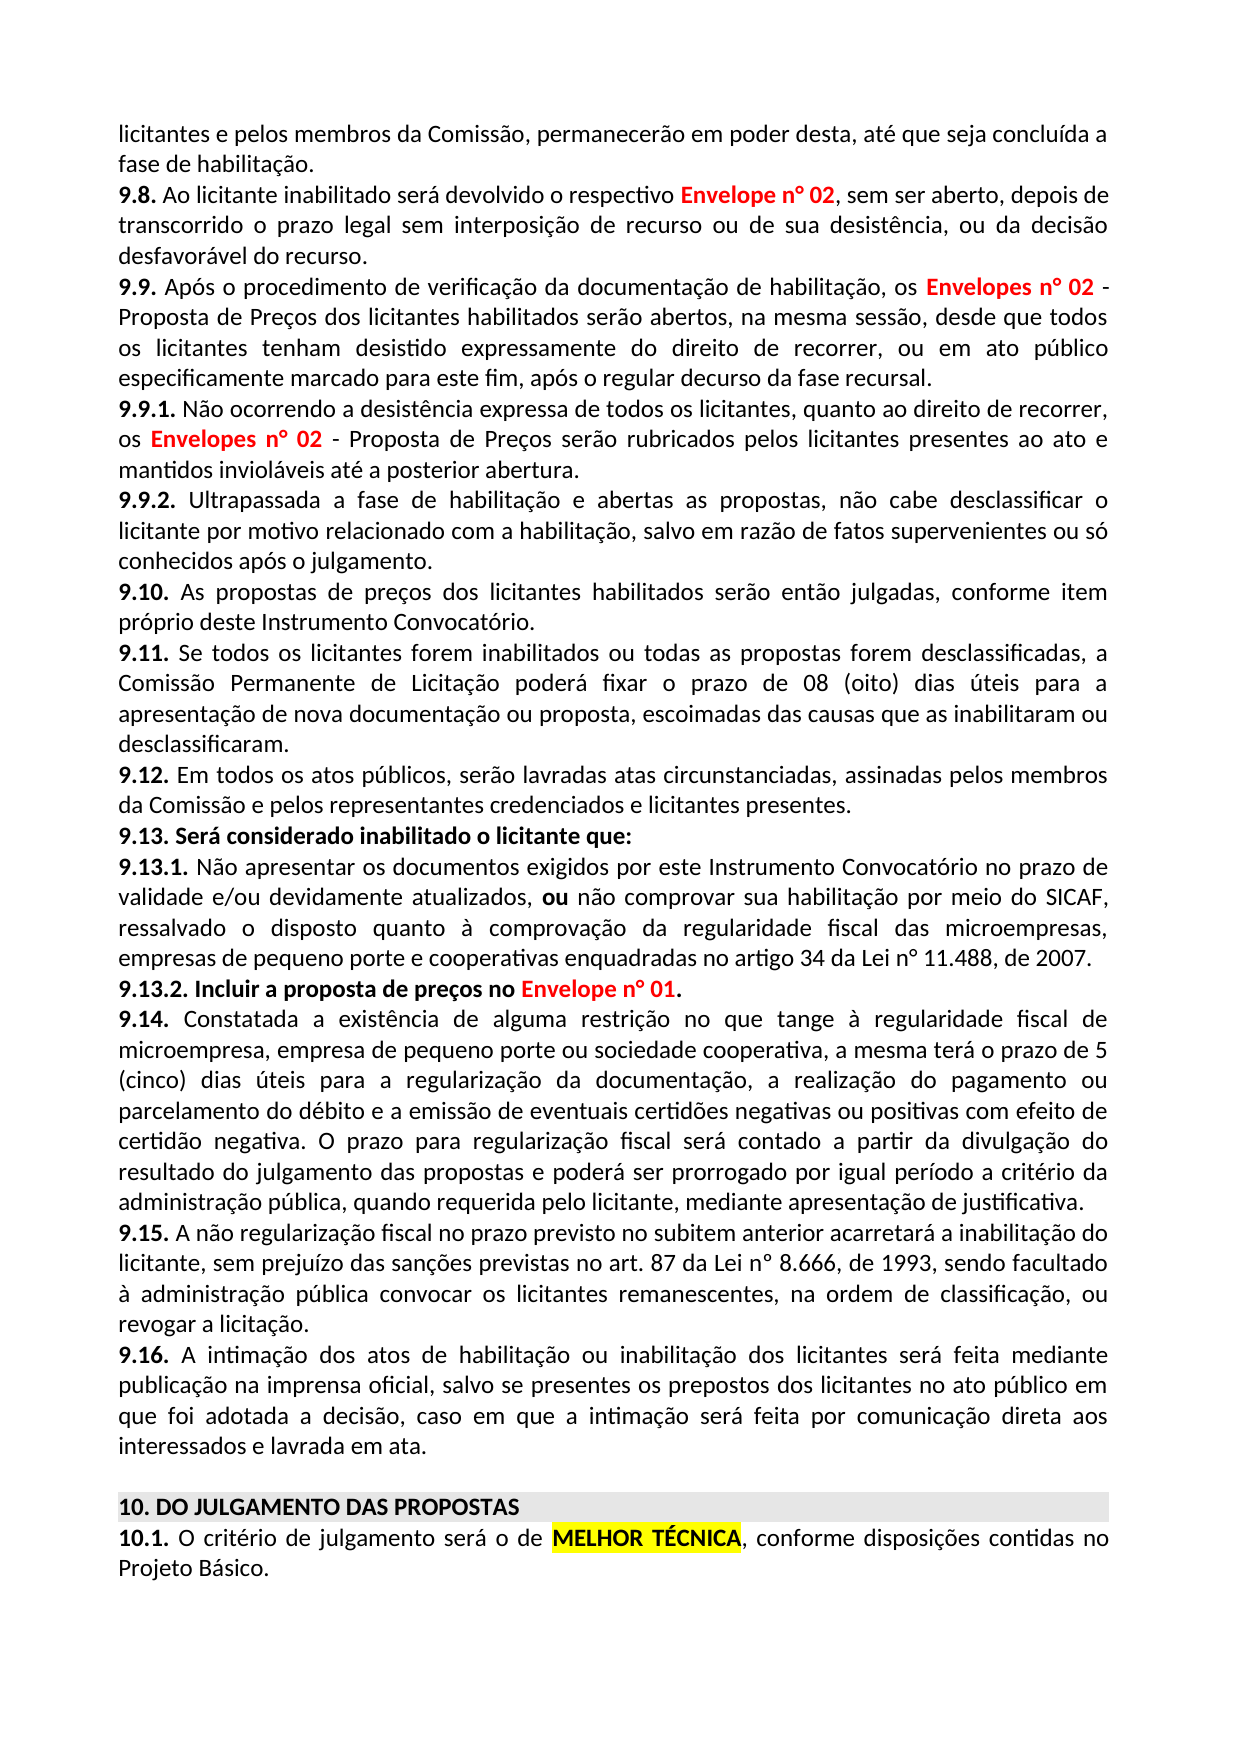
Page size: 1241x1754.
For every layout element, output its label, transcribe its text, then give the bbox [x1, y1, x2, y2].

text 10. DO JULGAMENTO DAS PROPOSTAS [118, 1492, 1109, 1522]
text 9.10. As propostas de preços dos licitantes habilitados serão então julgadas, conforme item próprio deste Instrumento Convocatório. [118, 576, 1109, 637]
text 9.15. A não regularização fiscal no prazo previsto no subitem anterior acarretará a inabilitação do licitante, sem prejuízo das sanções previstas no art. 87 da Lei nº 8.666, de 1993, sendo facultado à administração pública convocar os licitantes remanescentes, na ordem de classificação, ou revogar a licitação. [118, 1217, 1109, 1339]
text 9.13.1. Não apresentar os documentos exigidos por este Instrumento Convocatório no prazo de validade e/ou devidamente atualizados, ou não comprovar sua habilitação por meio do SICAF, ressalvado o disposto quanto à comprovação da regularidade fiscal das microempresas, empresas de pequeno porte e cooperativas enquadradas no artigo 34 da Lei n° 11.488, de 2007. [118, 851, 1109, 973]
text 9.12. Em todos os atos públicos, serão lavradas atas circunstanciadas, assinadas pelos membros da Comissão e pelos representantes credenciados e licitantes presentes. [118, 759, 1109, 820]
text 9.16. A intimação dos atos de habilitação ou inabilitação dos licitantes será feita mediante publicação na imprensa oficial, salvo se presentes os prepostos dos licitantes no ato público em que foi adotada a decisão, caso em que a intimação será feita por comunicação direta aos interessados e lavrada em ata. [118, 1339, 1109, 1461]
text 9.9.1. Não ocorrendo a desistência expressa de todos os licitantes, quanto ao direito de recorrer, os Envelopes n° 02 - Proposta de Preços serão rubricados pelos licitantes presentes ao ato e mantidos invioláveis até a posterior abertura. [118, 393, 1109, 484]
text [118, 118, 1109, 179]
text 9.11. Se todos os licitantes forem inabilitados ou todas as propostas forem desclassificadas, a Comissão Permanente de Licitação poderá fixar o prazo de 08 (oito) dias úteis para a apresentação de nova documentação ou proposta, escoimadas das causas que as inabilitaram ou desclassificaram. [118, 637, 1109, 759]
text 9.13.2. Incluir a proposta de preços no Envelope n° 01. [118, 973, 1109, 1003]
text 10.1. O critério de julgamento será o de MELHOR TÉCNICA, conforme disposições contidas no Projeto Básico. [118, 1522, 1109, 1583]
text 9.9. Após o procedimento de verificação da documentação de habilitação, os Envelopes n° 02 - Proposta de Preços dos licitantes habilitados serão abertos, na mesma sessão, desde que todos os licitantes tenham desistido expressamente do direito de recorrer, ou em ato público especificamente marcado para este fim, após o regular decurso da fase recursal. [118, 271, 1109, 393]
text 9.8. Ao licitante inabilitado será devolvido o respectivo Envelope n° 02, sem ser aberto, depois de transcorrido o prazo legal sem interposição de recurso ou de sua desistência, ou da decisão desfavorável do recurso. [118, 179, 1109, 271]
text 9.13. Será considerado inabilitado o licitante que: [118, 820, 1109, 851]
text 9.14. Constatada a existência de alguma restrição no que tange à regularidade fiscal de microempresa, empresa de pequeno porte ou sociedade cooperativa, a mesma terá o prazo de 5 (cinco) dias úteis para a regularização da documentação, a realização do pagamento ou parcelamento do débito e a emissão de eventuais certidões negativas ou positivas com efeito de certidão negativa. O prazo para regularização fiscal será contado a partir da divulgação do resultado do julgamento das propostas e poderá ser prorrogado por igual período a critério da administração pública, quando requerida pelo licitante, mediante apresentação de justificativa. [118, 1003, 1109, 1217]
text 9.9.2. Ultrapassada a fase de habilitação e abertas as propostas, não cabe desclassificar o licitante por motivo relacionado com a habilitação, salvo em razão de fatos supervenientes ou só conhecidos após o julgamento. [118, 484, 1109, 576]
